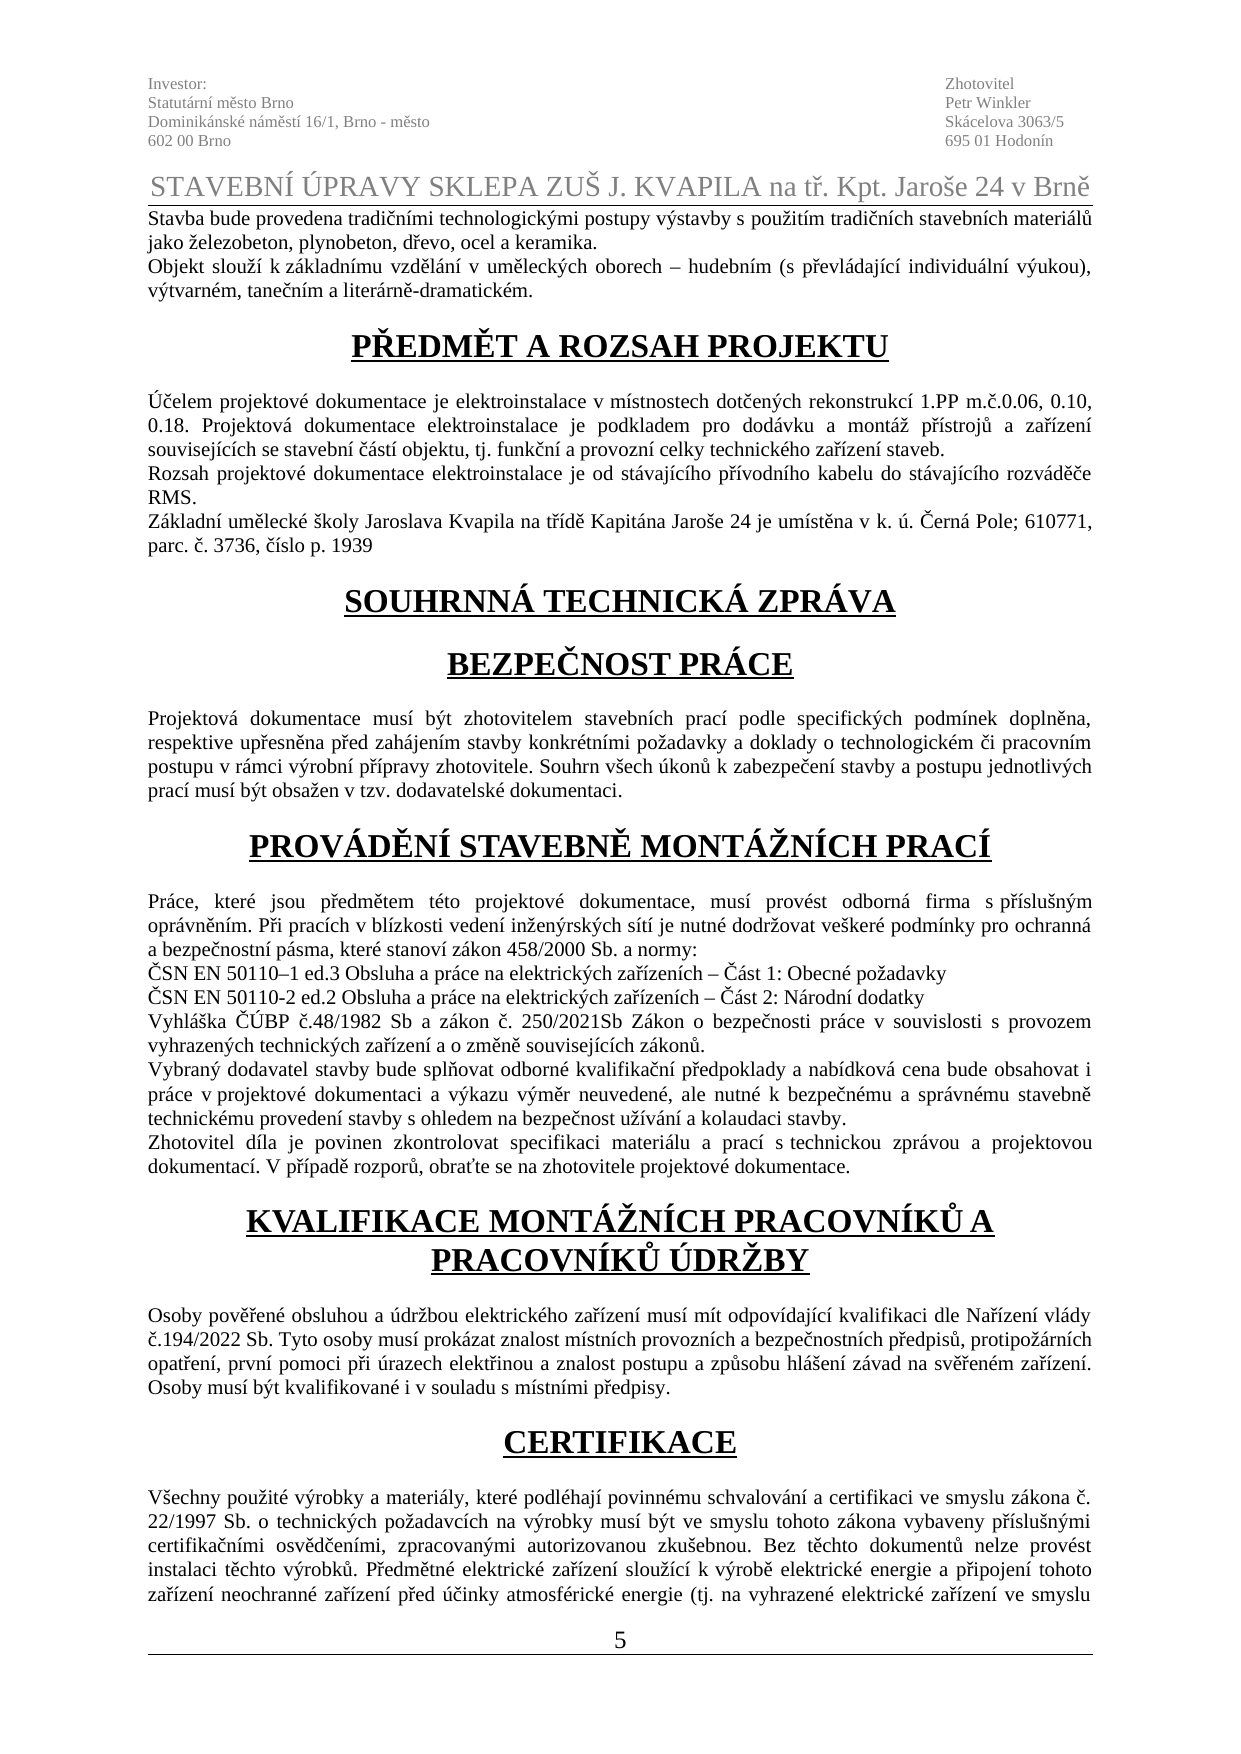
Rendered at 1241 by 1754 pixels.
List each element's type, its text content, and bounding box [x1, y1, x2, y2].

text Objekt slouží k základnímu vzdělání v uměleckých oborech – hudebním (s převládající individuální výukou), výtvarném, tanečním a literárně-dramatickém. [148, 254, 1093, 302]
text Základní umělecké školy Jaroslava Kvapila na třídě Kapitána Jaroše 24 je umístěna v k. ú. Černá Pole; 610771, parc. č. 3736, číslo p. 1939 [148, 509, 1093, 557]
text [148, 1485, 1093, 1606]
text Vyhláška ČÚBP č.48/1982 Sb a zákon č. 250/2021Sb Zákon o bezpečnosti práce v souvislosti s provozem vyhrazených technických zařízení a o změně souvisejících zákonů. [148, 1009, 1093, 1057]
text ČSN EN 50110-2 ed.2 Obsluha a práce na elektrických zařízeních – Část 2: Národní dodatky [148, 985, 1093, 1009]
subtitle PŘEDMĚT A ROZSAH PROJEKTU [148, 327, 1093, 365]
subtitle BEZPEČNOST PRÁCE [148, 644, 1093, 682]
text ČSN EN 50110–1 ed.3 Obsluha a práce na elektrických zařízeních – Část 1: Obecné požadavky [148, 961, 1093, 985]
subtitle CERTIFIKACE [148, 1423, 1093, 1461]
text Účelem projektové dokumentace je elektroinstalace v místnostech dotčených rekonstrukcí 1.PP m.č.0.06, 0.10, 0.18. Projektová dokumentace elektroinstalace je podkladem pro dodávku a montáž přístrojů a zařízení souvisejících se stavební částí objektu, tj. funkční a provozní celky technického zařízení staveb. [148, 389, 1093, 461]
subtitle PROVÁDĚNÍ STAVEBNĚ MONTÁŽNÍCH PRACÍ [148, 827, 1093, 865]
text Vybraný dodavatel stavby bude splňovat odborné kvalifikační předpoklady a nabídková cena bude obsahovat i práce v projektové dokumentaci a výkazu výměr neuvedené, ale nutné k bezpečnému a správnému stavebně technickému provedení stavby s ohledem na bezpečnost užívání a kolaudaci stavby. [148, 1057, 1093, 1129]
text Zhotovitel díla je povinen zkontrolovat specifikaci materiálu a prací s technickou zprávou a projektovou dokumentací. V případě rozporů, obraťte se na zhotovitele projektové dokumentace. [148, 1129, 1093, 1178]
text Osoby pověřené obsluhou a údržbou elektrického zařízení musí mít odpovídající kvalifikaci dle Nařízení vlády č.194/2022 Sb. Tyto osoby musí prokázat znalost místních provozních a bezpečnostních předpisů, protipožárních opatření, první pomoci při úrazech elektřinou a znalost postupu a způsobu hlášení závad na svěřeném zařízení. Osoby musí být kvalifikované i v souladu s místními předpisy. [148, 1302, 1093, 1399]
text Projektová dokumentace musí být zhotovitelem stavebních prací podle specifických podmínek doplněna, respektive upřesněna před zahájením stavby konkrétními požadavky a doklady o technologickém či pracovním postupu v rámci výrobní přípravy zhotovitele. Souhrn všech úkonů k zabezpečení stavby a postupu jednotlivých prací musí být obsažen v tzv. dodavatelské dokumentaci. [148, 706, 1093, 802]
text Rozsah projektové dokumentace elektroinstalace je od stávajícího přívodního kabelu do stávajícího rozváděče RMS. [148, 461, 1093, 509]
subtitle Stavba bude provedena tradičními technologickými postupy výstavby s použitím tradičních stavebních materiálů jako železobeton, plynobeton, dřevo, ocel a keramika. [148, 206, 1093, 254]
subtitle KVALIFIKACE MONTÁŽNÍCH PRACOVNÍKŮ A PRACOVNÍKŮ ÚDRŽBY [148, 1202, 1093, 1278]
text Práce, které jsou předmětem této projektové dokumentace, musí provést odborná firma s příslušným oprávněním. Při pracích v blízkosti vedení inženýrských sítí je nutné dodržovat veškeré podmínky pro ochranná a bezpečnostní pásma, které stanoví zákon 458/2000 Sb. a normy: [148, 889, 1093, 961]
subtitle SOUHRNNÁ TECHNICKÁ ZPRÁVA [148, 581, 1093, 620]
